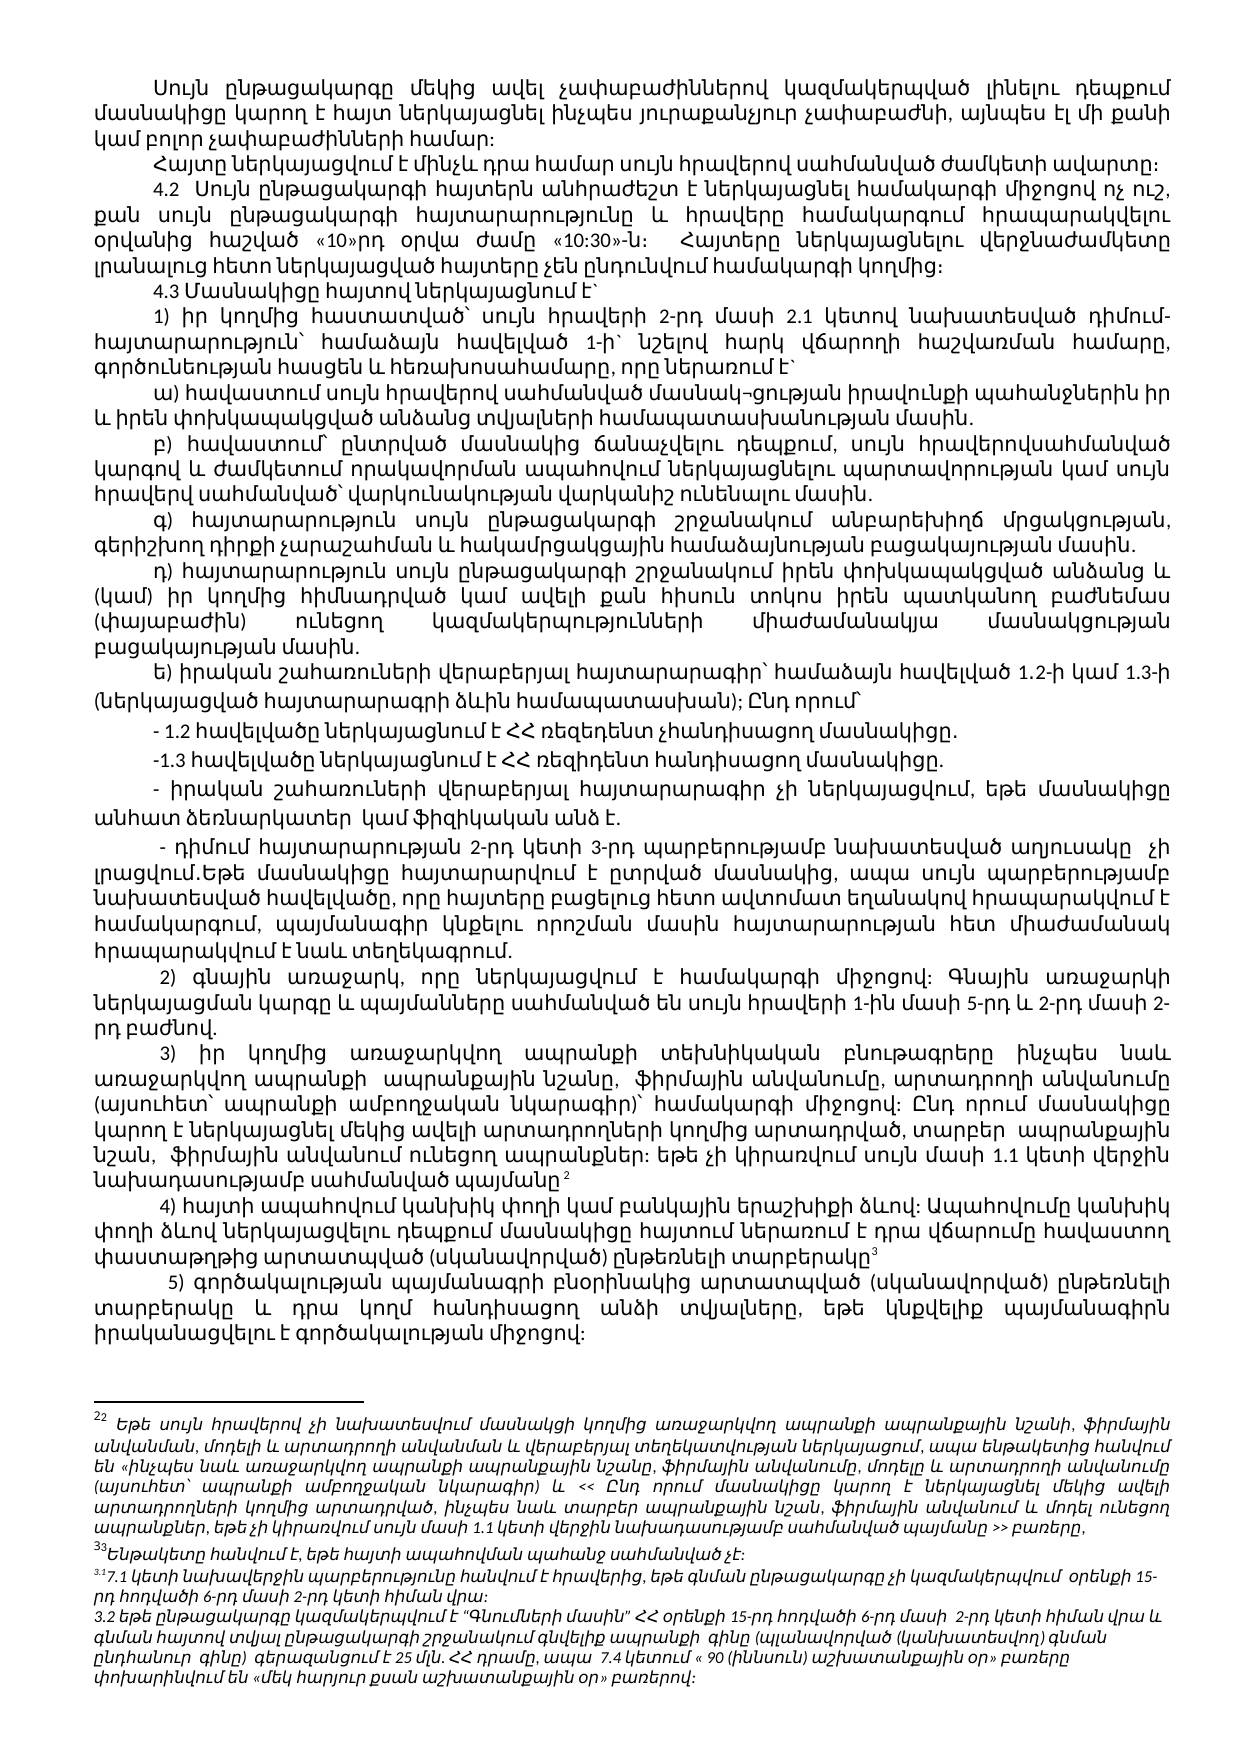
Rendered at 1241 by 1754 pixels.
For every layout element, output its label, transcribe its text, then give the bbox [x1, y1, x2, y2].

text 3) իր կողմից առաջարկվող ապրանքի տեխնիկական բնութագրերը ինչպես նաև առաջարկվող ապրանքի ապրանքային նշանը, ֆիրմային անվանումը, արտադրողի անվանումը (այսուհետ՝ ապրանքի ամբողջական նկարագիր)՝ համակարգի միջոցով: Ընդ որում մասնակիցը կարող է ներկայացնել մեկից ավելի արտադրողների կողմից արտադրված, տարբեր ապրանքային նշան, ֆիրմային անվանում ունեցող ապրանքներ: եթե չի կիրառվում սույն մասի 1.1 կետի վերջին նախադասությամբ սահմանված պայմանը 2 [94, 1041, 1171, 1193]
text գ) հայտարարություն սույն ընթացակարգի շրջանակում անբարեխիղճ մրցակցության, գերիշխող դիրքի չարաշահման և հակամրցակցային համաձայնության բացակայության մասին. [94, 507, 1171, 558]
text 5) գործակալության պայմանագրի բնօրինակից արտատպված (սկանավորված) ընթեռնելի տարբերակը և դրա կողմ հանդիսացող անձի տվյալները, եթե կնքվելիք պայմանագիրն իրականացվելու է գործակալության միջոցով: [94, 1269, 1171, 1346]
text - իրական շահառուների վերաբերյալ հայտարարագիր չի ներկայացվում, եթե մասնակիցը անհատ ձեռնարկատեր կամ ֆիզիկական անձ է. [94, 776, 1171, 831]
text բ) հավաստում՝ ընտրված մասնակից ճանաչվելու դեպքում, սույն հրավերովսահմանված կարգով և ժամկետում որակավորման ապահովում ներկայացնելու պարտավորության կամ սույն հրավերվ սահմանված՝ վարկունակության վարկանիշ ունենալու մասին. [94, 431, 1171, 507]
text դ) հայտարարություն սույն ընթացակարգի շրջանակում իրեն փոխկապակցված անձանց և (կամ) իր կողմից հիմնադրված կամ ավելի քան հիսուն տոկոս իրեն պատկանող բաժնեմաս (փայաբաժին) ունեցող կազմակերպությունների միաժամանակյա մասնակցության բացակայության մասին. [94, 558, 1171, 659]
text - դիմում հայտարարության 2-րդ կետի 3-րդ պարբերությամբ նախատեսված աղյուսակը չի լրացվում․Եթե մասնակիցը հայտարարվում է ըտրված մասնակից, ապա սույն պարբերությամբ նախատեսված հավելվածը, որը հայտերը բացելուց հետո ավտոմատ եղանակով հրապարակվում է համակարգում, պայմանագիր կնքելու որոշման մասին հայտարարության հետ միաժամանակ հրապարակվում է նաև տեղեկագրում. [94, 834, 1171, 964]
text 4.3 Մասնակիցը հայտով ներկայացնում է` [94, 278, 1171, 304]
text 1) իր կողմից հաստատված՝ սույն հրավերի 2-րդ մասի 2.1 կետով նախատեսված դիմում-հայտարարություն՝ համաձայն հավելված 1-ի` նշելով հարկ վճարողի հաշվառման համարը, գործունեության հասցեն և հեռախոսահամարը, որը ներառում է` [94, 304, 1171, 380]
text ա) հավաստում սույն հրավերով սահմանված մասնակ¬ցության իրավունքի պահանջներին իր և իրեն փոխկապակցված անձանց տվյալների համապատասխանության մասին. [94, 380, 1171, 431]
text 2) գնային առաջարկ, որը ներկայացվում է համակարգի միջոցով: Գնային առաջարկի ներկայացման կարգը և պայմանները սահմանված են սույն հրավերի 1-ին մասի 5-րդ և 2-րդ մասի 2-րդ բաժնով. [94, 964, 1171, 1041]
text - 1.2 հավելվածը ներկայացնում է ՀՀ ռեզեդենտ չհանդիսացող մասնակիցը․ [94, 718, 1171, 743]
text ե) իրական շահառուների վերաբերյալ հայտարարագիր՝ համաձայն հավելված 1․2-ի կամ 1.3-ի (ներկայացված հայտարարագրի ձևին համապատասխան); Ընդ որում՝ [94, 659, 1171, 714]
text -1.3 հավելվածը ներկայացնում է ՀՀ ռեզիդենտ հանդիսացող մասնակիցը. [94, 747, 1171, 772]
text 4.2 Սույն ընթացակարգի հայտերն անհրաժեշտ է ներկայացնել համակարգի միջոցով ոչ ուշ, քան սույն ընթացակարգի հայտարարությունը և հրավերը համակարգում հրապարակվելու օրվանից հաշված «10»րդ օրվա ժամը «10:30»-ն։ Հայտերը ներկայացնելու վերջնաժամկետը լրանալուց հետո ներկայացված հայտերը չեն ընդունվում համակարգի կողմից։ [94, 177, 1171, 278]
text Հայտը ներկայացվում է մինչև դրա համար սույն հրավերով սահմանված ժամկետի ավարտը։ [94, 151, 1171, 177]
text Սույն ընթացակարգը մեկից ավել չափաբաժիններով կազմակերպված լինելու դեպքում մասնակիցը կարող է հայտ ներկայացնել ինչպես յուրաքանչյուր չափաբաժնի, այնպես էլ մի քանի կամ բոլոր չափաբաժինների համար: [94, 75, 1171, 151]
text 4) հայտի ապահովում կանխիկ փողի կամ բանկային երաշխիքի ձևով: Ապահովումը կանխիկ փողի ձևով ներկայացվելու դեպքում մասնակիցը հայտում ներառում է դրա վճարումը հավաստող փաստաթղթից արտատպված (սկանավորված) ընթեռնելի տարբերակը3 [94, 1193, 1171, 1269]
